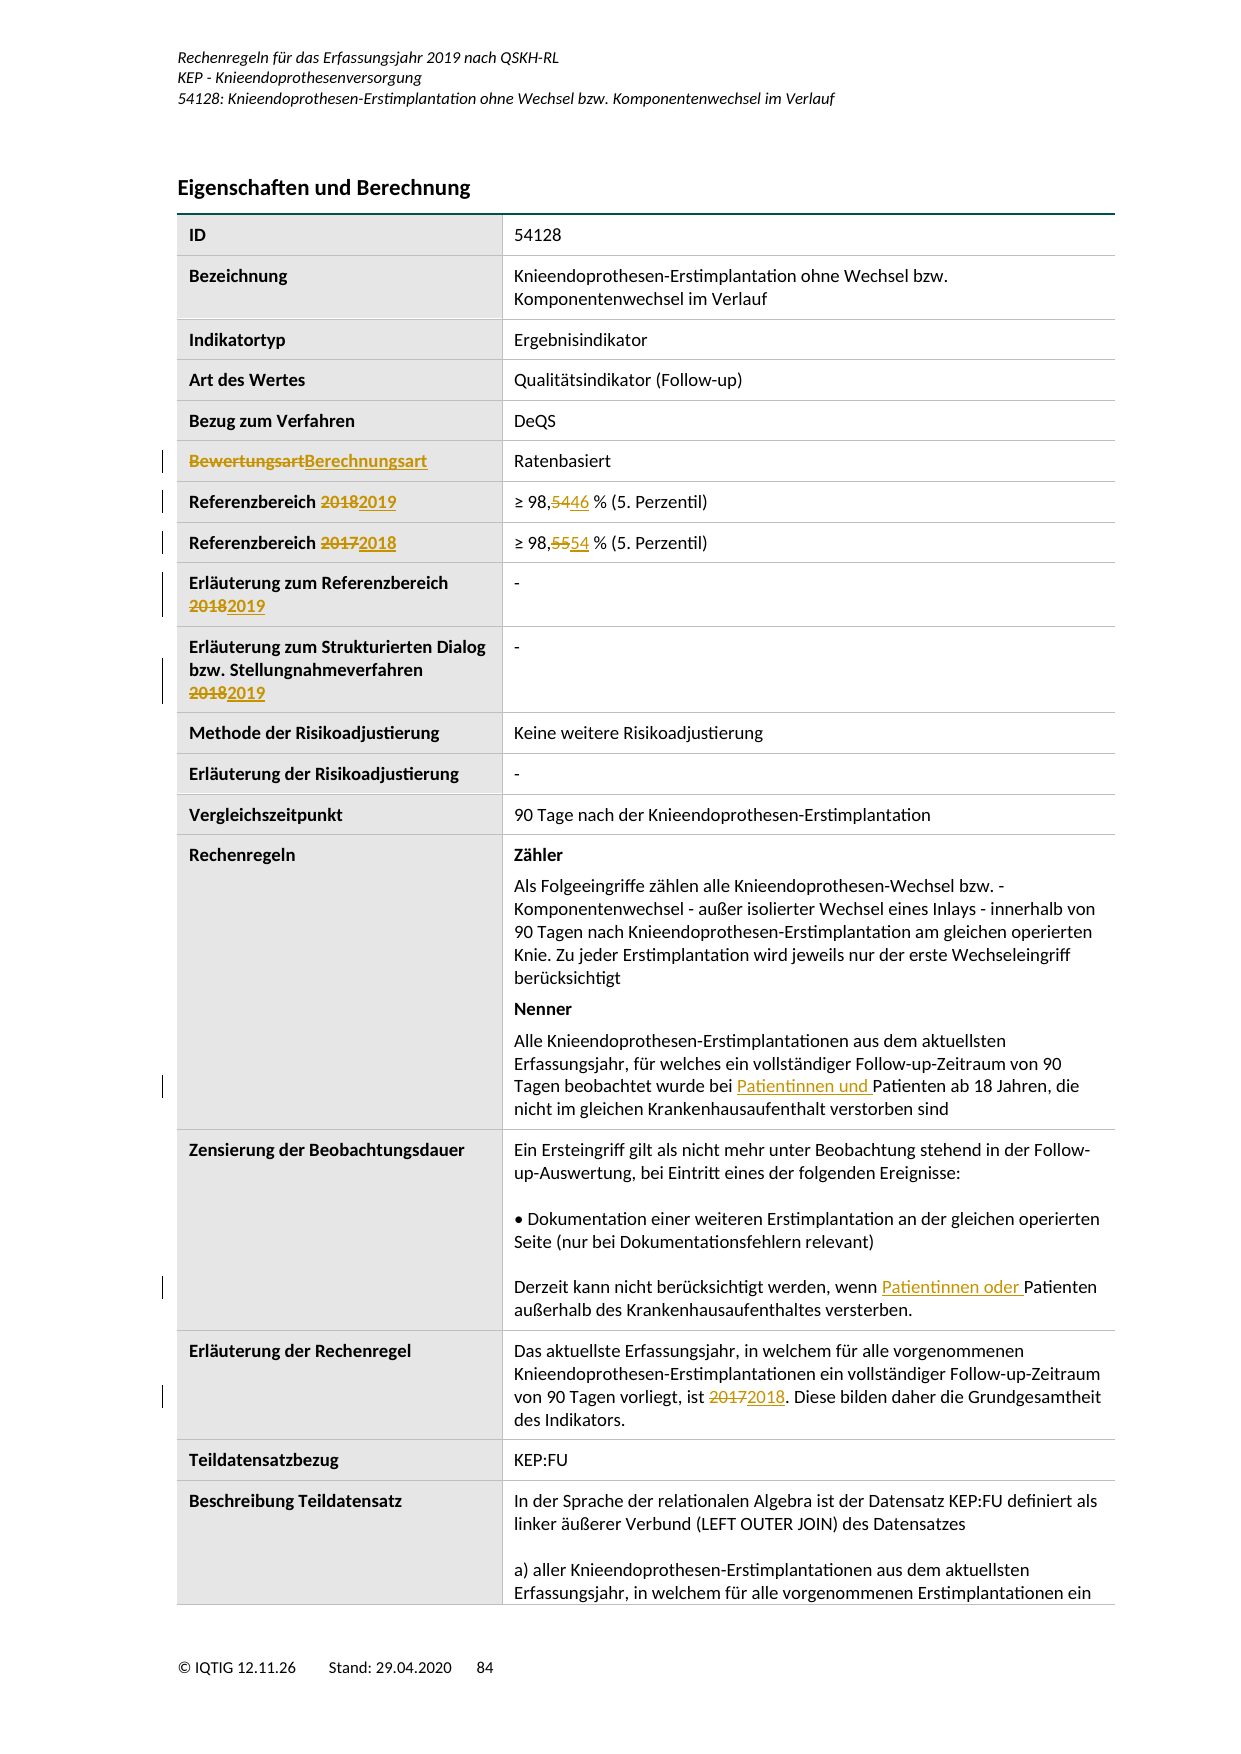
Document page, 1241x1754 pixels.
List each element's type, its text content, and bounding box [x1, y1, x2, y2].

table_header 54128 [503, 215, 1115, 255]
table_cell Referenzbereich [177, 482, 502, 522]
table_cell Bezeichnung [177, 256, 502, 318]
table_cell Bezug zum Verfahren [177, 401, 502, 440]
table_cell ≥ 98, % (5. Perzentil) [503, 482, 1115, 522]
table_cell KEP:FU [503, 1440, 1115, 1480]
table_cell - [503, 627, 1115, 712]
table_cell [177, 1481, 502, 1604]
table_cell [503, 1481, 1115, 1604]
table_cell Zähler Als Folgeeingriffe zählen alle Knieendoprothesen-Wechsel bzw. -Komponentenwechsel - außer isolierter Wechsel eines Inlays - innerhalb von 90 Tagen nach Knieendoprothesen-Erstimplantation am gleichen operierten Knie. Zu jeder Erstimplantation wird jeweils nur der erste Wechseleingriff berücksichtigt Nenner Alle Knieendoprothesen-Erstimplantationen aus dem aktuellsten Erfassungsjahr, für welches ein vollständiger Follow-up-Zeitraum von 90 Tagen beobachtet wurde bei Patienten ab 18 Jahren, die nicht im gleichen Krankenhausaufenthalt verstorben sind [503, 835, 1115, 1129]
table_cell Referenzbereich [177, 523, 502, 562]
table_cell - [503, 563, 1115, 626]
text Eigenschaften und Berechnung [177, 173, 1122, 201]
table_cell Zensierung der Beobachtungsdauer [177, 1130, 502, 1330]
table_cell - [503, 754, 1115, 793]
table_cell Erläuterung zum Referenzbereich [177, 563, 502, 626]
table_cell 90 Tage nach der Knieendoprothesen-Erstimplantation [503, 795, 1115, 834]
table_cell Qualitätsindikator (Follow-up) [503, 360, 1115, 400]
table_cell Rechenregeln [177, 835, 502, 1129]
table_cell Vergleichszeitpunkt [177, 795, 502, 834]
table_cell Knieendoprothesen-Erstimplantation ohne Wechsel bzw. Komponentenwechsel im Verlauf [503, 256, 1115, 318]
table_cell Ein Ersteingriff gilt als nicht mehr unter Beobachtung stehend in der Follow-up-Auswertung, bei Eintritt eines der folgenden Ereignisse: • Dokumentation einer weiteren Erstimplantation an der gleichen operierten Seite (nur bei Dokumentationsfehlern relevant) Derzeit kann nicht berücksichtigt werden, wenn Patienten außerhalb des Krankenhausaufenthaltes versterben. [503, 1130, 1115, 1330]
table_cell Art des Wertes [177, 360, 502, 400]
table_cell Methode der Risikoadjustierung [177, 713, 502, 753]
table_cell DeQS [503, 401, 1115, 440]
table_cell Indikatortyp [177, 320, 502, 359]
table_header ID [177, 215, 502, 255]
table_cell Erläuterung der Rechenregel [177, 1331, 502, 1439]
table_cell Erläuterung der Risikoadjustierung [177, 754, 502, 793]
table_cell [177, 441, 502, 481]
table_cell Erläuterung zum Strukturierten Dialog bzw. Stellungnahmeverfahren [177, 627, 502, 712]
table_cell Teildatensatzbezug [177, 1440, 502, 1480]
table_cell Keine weitere Risikoadjustierung [503, 713, 1115, 753]
table_cell Ratenbasiert [503, 441, 1115, 481]
table_cell Das aktuellste Erfassungsjahr, in welchem für alle vorgenommenen Knieendoprothesen-Erstimplantationen ein vollständiger Follow-up-Zeitraum von 90 Tagen vorliegt, ist . Diese bilden daher die Grundgesamtheit des Indikators. [503, 1331, 1115, 1439]
table_cell ≥ 98, % (5. Perzentil) [503, 523, 1115, 562]
table_cell Ergebnisindikator [503, 320, 1115, 359]
